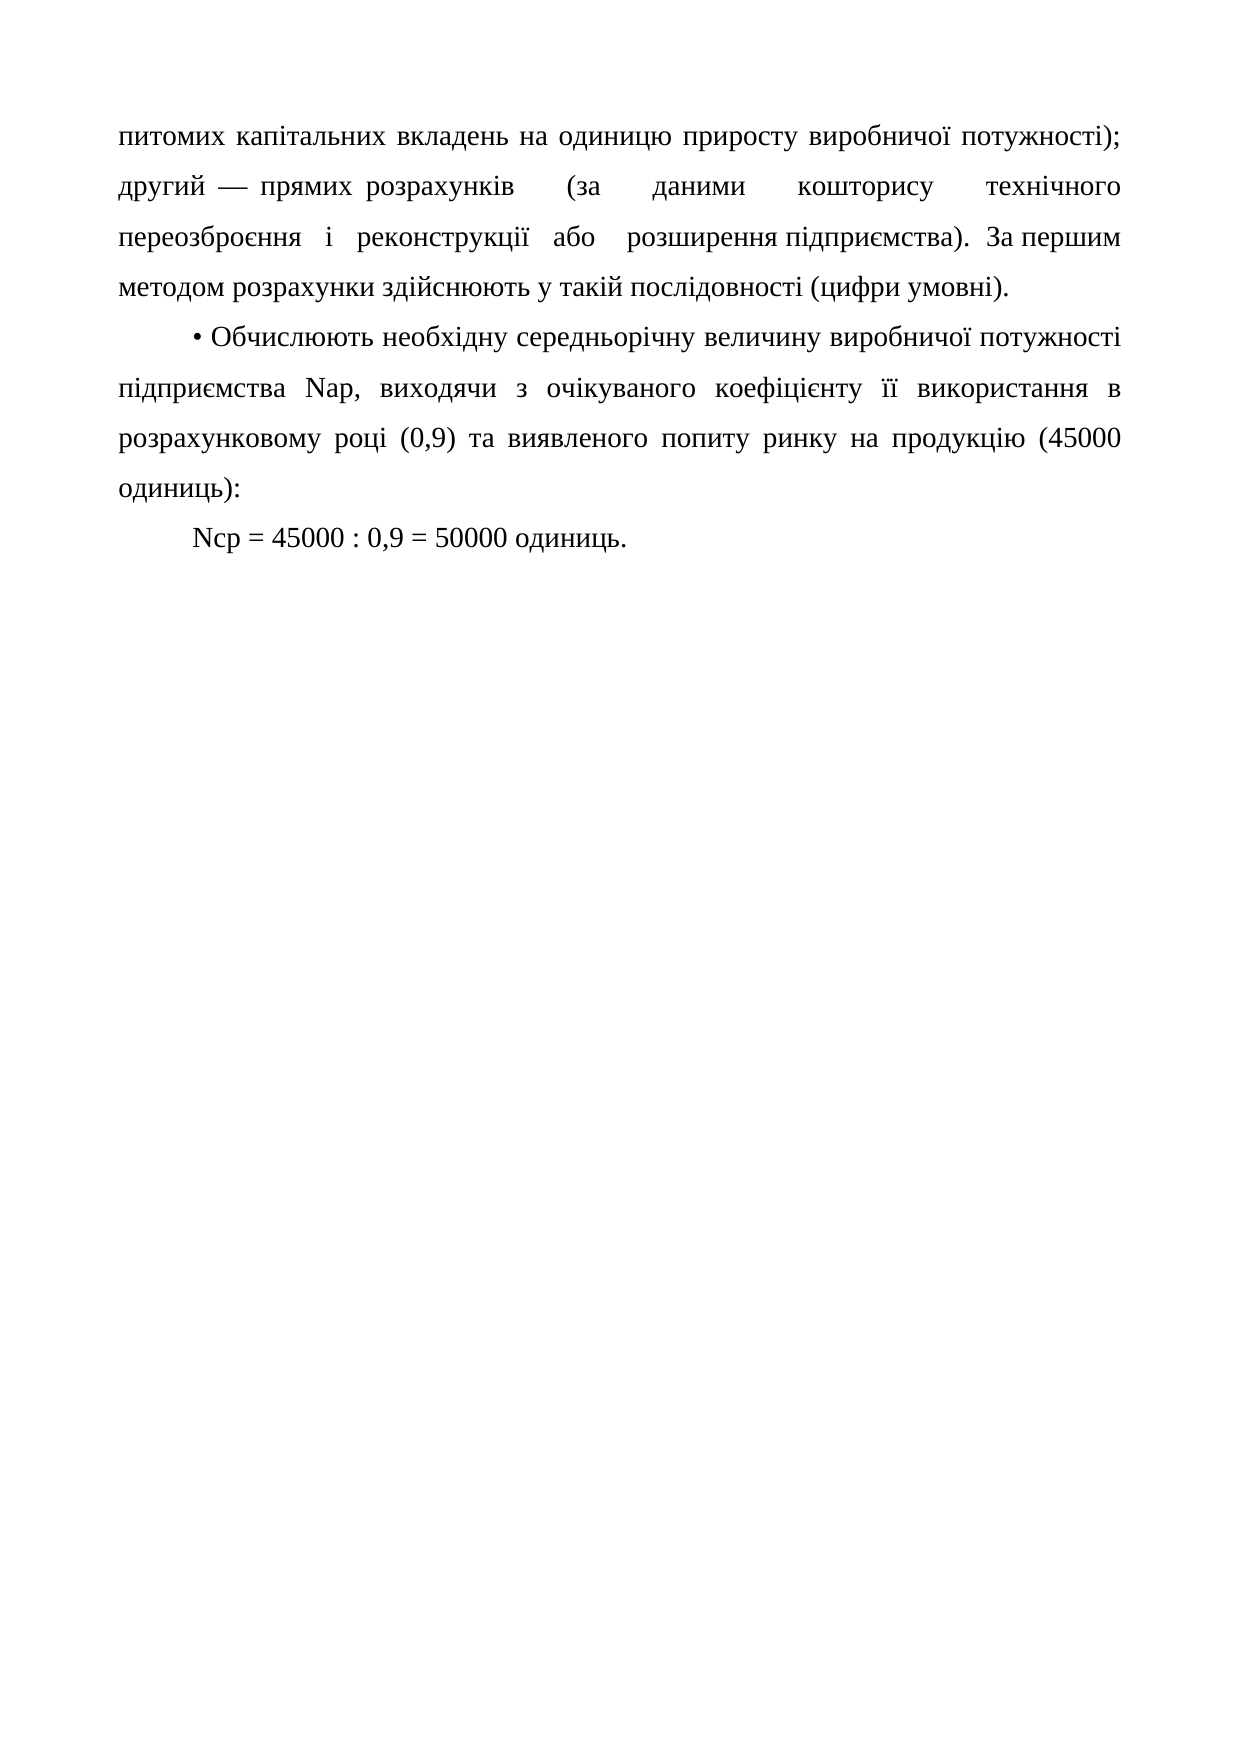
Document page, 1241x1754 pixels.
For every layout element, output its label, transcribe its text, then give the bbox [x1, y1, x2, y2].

text Nсp = 45000 : 0,9 = 50000 одиниць. [118, 521, 1122, 554]
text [118, 118, 1122, 303]
text • Обчислюють необхідну середньорічну величину виробничої потужності підприємства Nap, виходячи з очікуваного коефіцієнту її використання в розрахунковому році (0,9) та виявленого попиту ринку на продукцію (45000 одиниць): [118, 319, 1122, 504]
